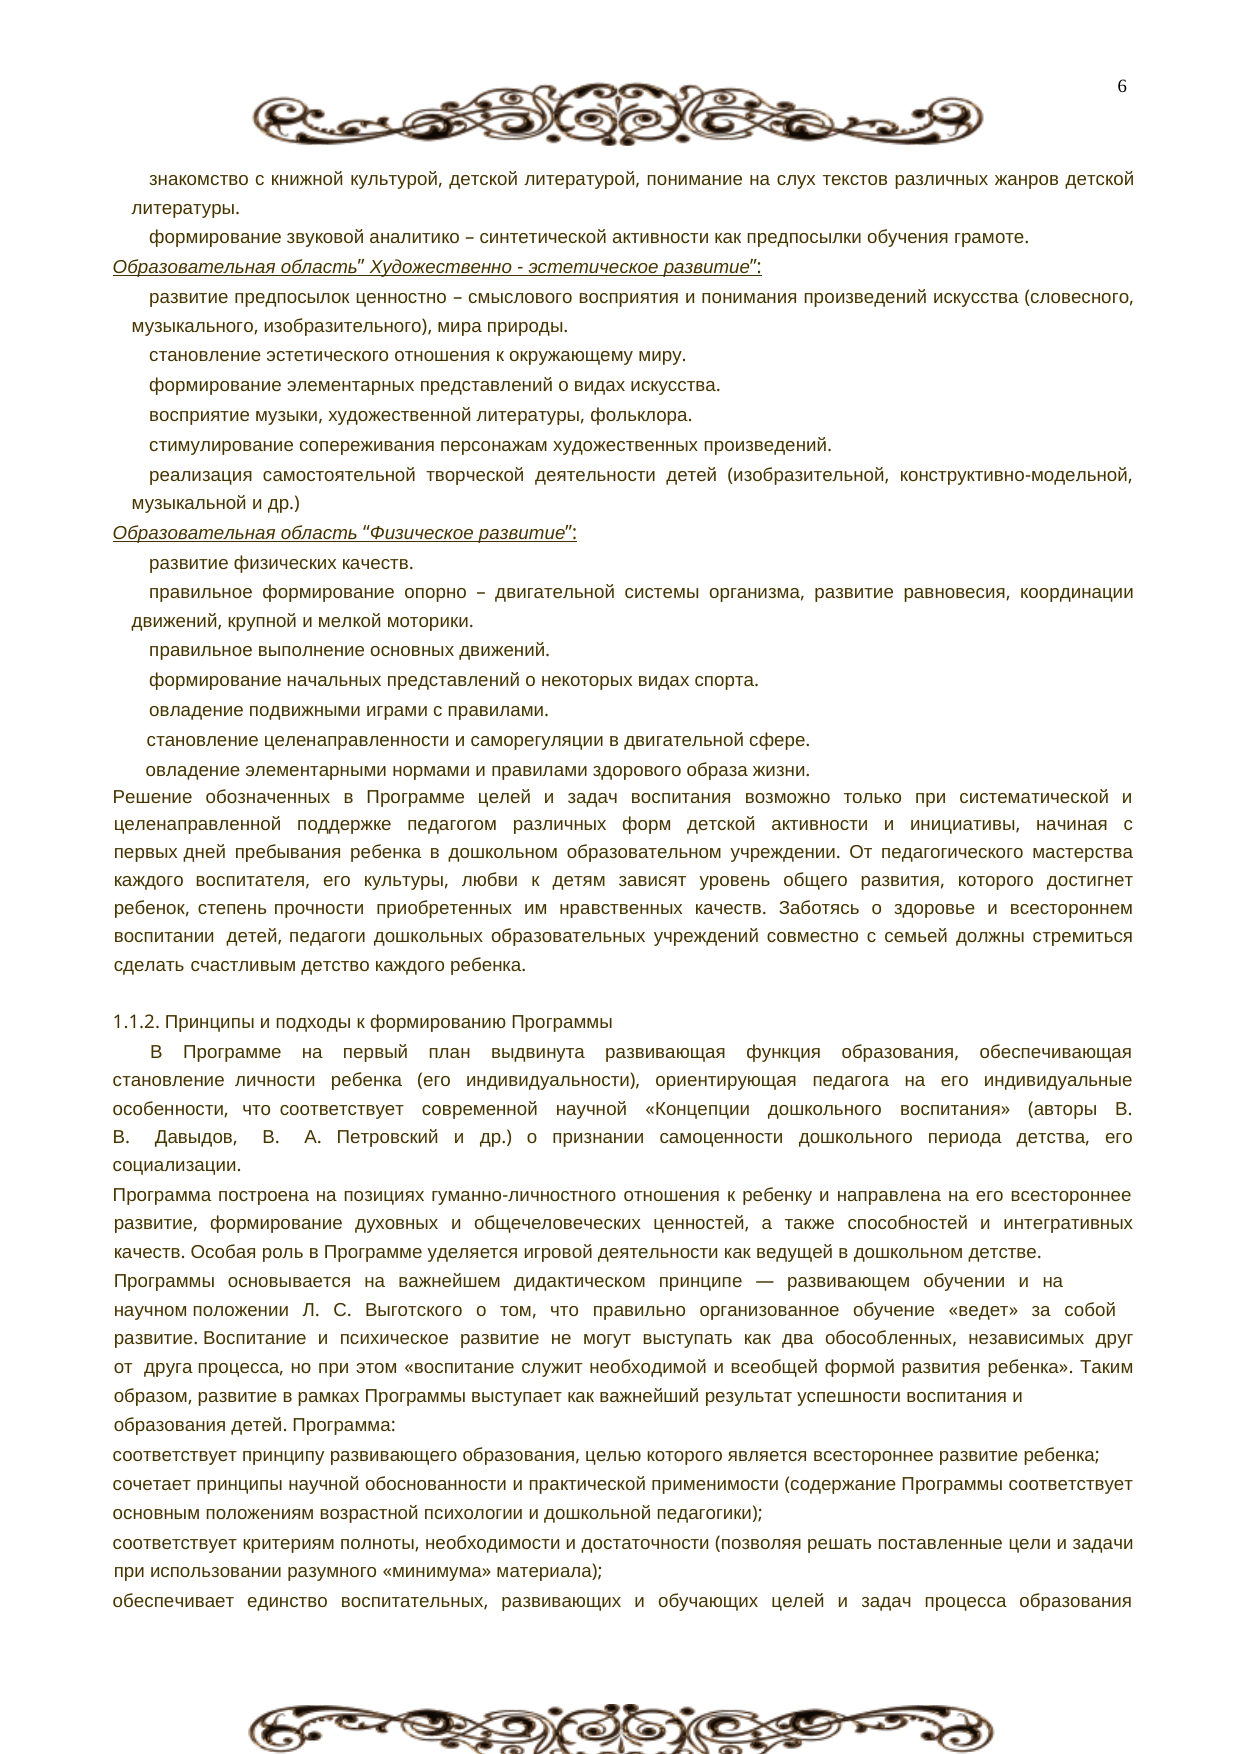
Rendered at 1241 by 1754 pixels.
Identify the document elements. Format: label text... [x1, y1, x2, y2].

text соответствует критериям полноты, необходимости и достаточности (позволяя решать поставленные цели и задачи при использовании разумного «минимума» материала); [112, 1529, 1136, 1583]
text соответствует принципу развивающего образования, целью которого является всестороннее развитие ребенка; сочетает принципы научной обоснованности и практической применимости (содержание Программы соответствует основным положениям возрастной психологии и дошкольной педагогики); [112, 1441, 1136, 1525]
text становление эстетического отношения к окружающему миру. формирование элементарных представлений о видах искусства. восприятие музыки, художественной литературы, фольклора. [149, 342, 723, 427]
text Образовательная область “Физическое развитие”: развитие физических качеств. [112, 518, 581, 574]
text формирование начальных представлений о некоторых видах спорта. овладение подвижными играми с правилами. [149, 666, 762, 722]
text знакомство с книжной культурой, детской литературой, понимание на слух текстов различных жанров детской литературы. [131, 166, 1136, 219]
picture [247, 75, 993, 145]
text формирование звуковой аналитико – синтетической активности как предпосылки обучения грамоте. Образовательная область” Художественно - эстетическое развитие”: [112, 224, 1031, 279]
text реализация самостоятельной творческой деятельности детей (изобразительной, конструктивно-модельной, музыкальной и др.) [131, 461, 1136, 515]
text правильное выполнение основных движений. [149, 637, 1154, 662]
text становление целенаправленности и саморегуляции в двигательной сфере. овладение элементарными нормами и правилами здорового образа жизни. [143, 726, 810, 781]
text 1.1.2. Принципы и подходы к формированию Программы [112, 1009, 1154, 1034]
text Решение обозначенных в Программе целей и задач воспитания возможно только при систематической и целенаправленной поддержке педагогом различных форм детской активности и инициативы, начиная с первых дней пребывания ребенка в дошкольном образовательном учреждении. От педагогического мастерства каждого воспитателя, его культуры, любви к детям зависят уровень общего развития, которого достигнет ребенок, степень прочности приобретенных им нравственных качеств. Заботясь о здоровье и всестороннем воспитании детей, педагоги дошкольных образовательных учреждений совместно с семьей должны стремиться сделать счастливым детство каждого ребенка. [112, 786, 1133, 977]
text правильное формирование опорно – двигательной системы организма, развитие равновесия, координации движений, крупной и мелкой моторики. [131, 579, 1136, 632]
picture [238, 1704, 1001, 1754]
text Программа построена на позициях гуманно-личностного отношения к ребенку и направлена на его всестороннее развитие, формирование духовных и общечеловеческих ценностей, а также способностей и интегративных качеств. Особая роль в Программе уделяется игровой деятельности как ведущей в дошкольном детстве. Программы основывается на важнейшем дидактическом принципе — развивающем обучении и на научном положении Л. С. Выготского о том, что правильно организованное обучение «ведет» за собой развитие. Воспитание и психическое развитие не могут выступать как два обособленных, независимых друг от друга процесса, но при этом «воспитание служит необходимой и всеобщей формой развития ребенка». Таким образом, развитие в рамках Программы выступает как важнейший результат успешности воспитания и образования детей. Программа: [112, 1181, 1137, 1436]
text развитие предпосылок ценностно – смыслового восприятия и понимания произведений искусства (словесного, музыкального, изобразительного), мира природы. [131, 284, 1136, 338]
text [112, 1587, 1133, 1613]
text В Программе на первый план выдвинута развивающая функция образования, обеспечивающая становление личности ребенка (его индивидуальности), ориентирующая педагога на его индивидуальные особенности, что соответствует современной научной «Концепции дошкольного воспитания» (авторы В. В. Давыдов, В. А. Петровский и др.) о признании самоценности дошкольного периода детства, его социализации. [112, 1038, 1133, 1177]
text 6 [1117, 75, 1154, 97]
text стимулирование сопереживания персонажам художественных произведений. [149, 431, 1154, 457]
